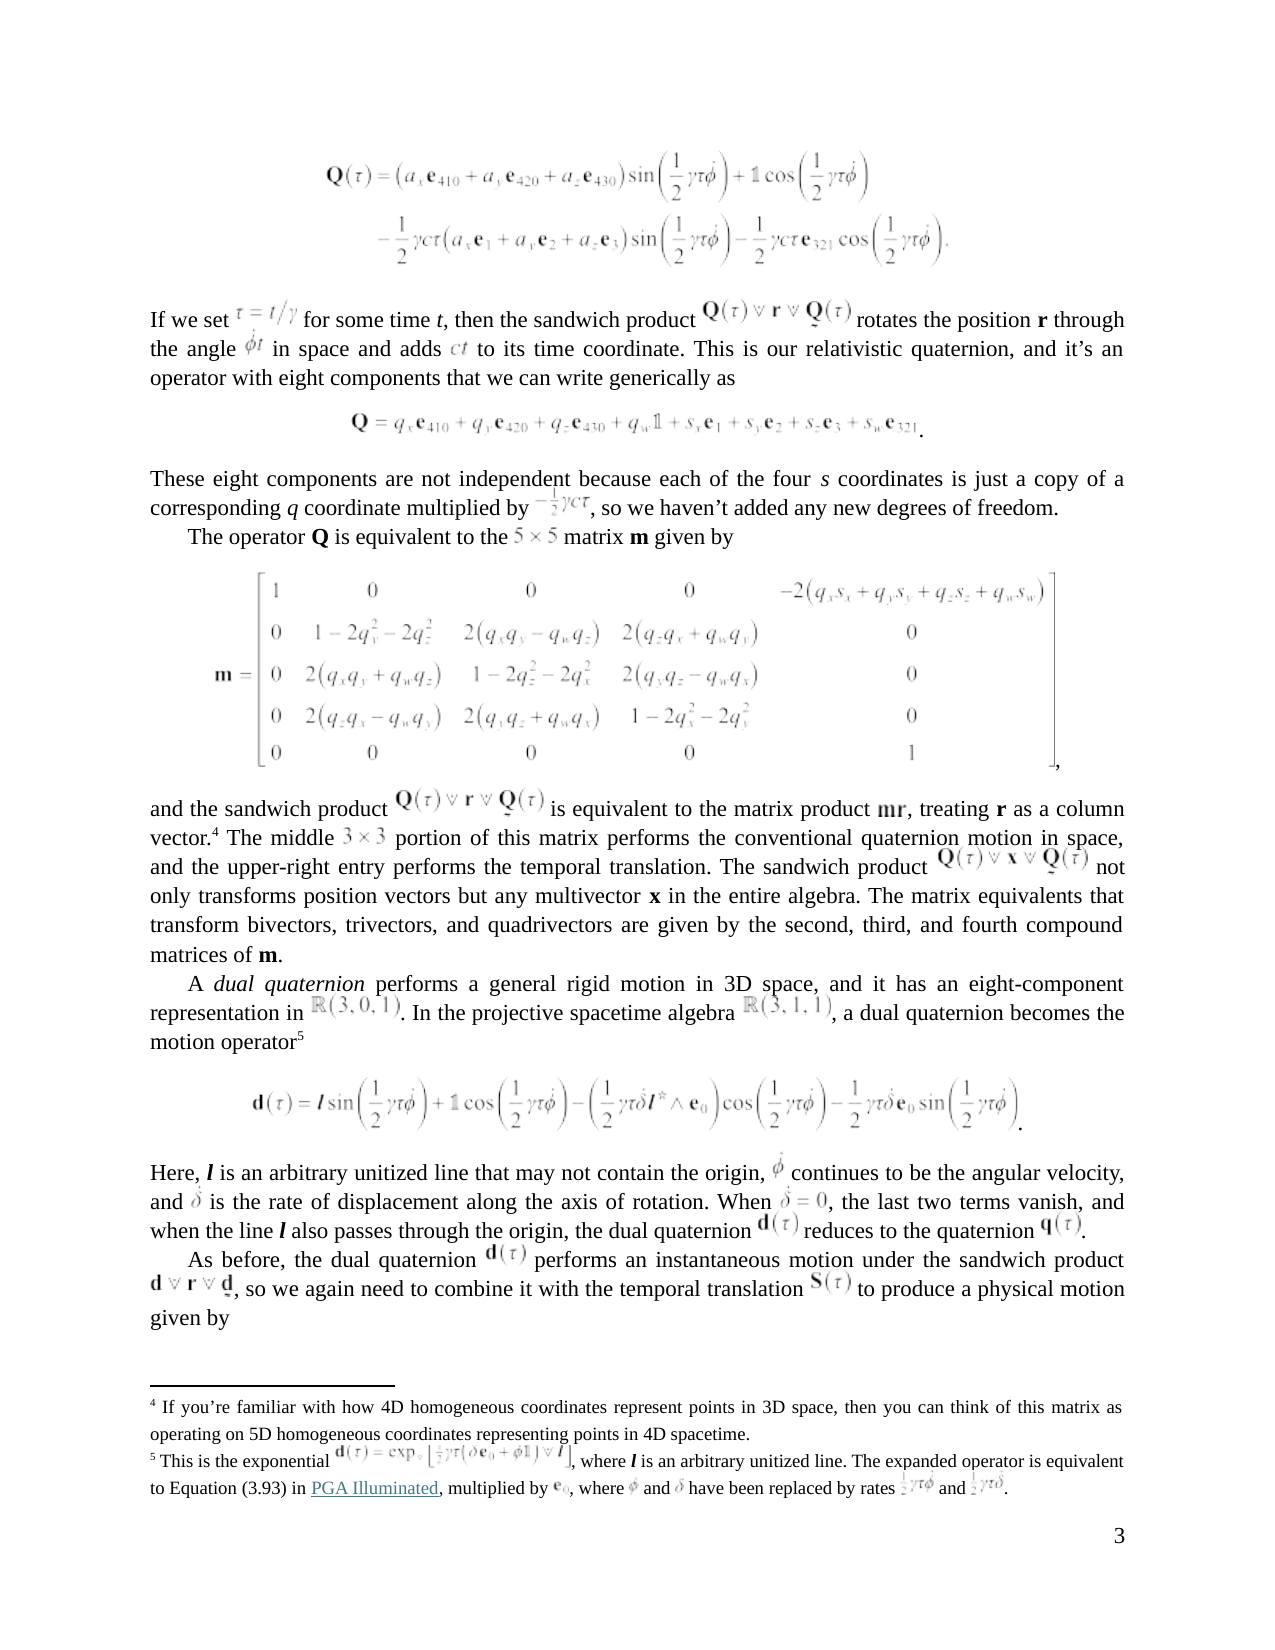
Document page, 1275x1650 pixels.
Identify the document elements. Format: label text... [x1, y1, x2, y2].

text , [150, 571, 1125, 772]
text If we set for some time t, then the sandwich product rotates the position r through the angle in space and adds to its time coordinate. This is our relativistic quaternion, and it’s an operator with eight components that we can write generically as [150, 304, 1125, 391]
text . [150, 1076, 1125, 1136]
text The operator Q is equivalent to the matrix m given by [150, 521, 1125, 550]
text Here, l is an arbitrary unitized line that may not contain the origin, continues to be the angular velocity, and is the rate of displacement along the axis of rotation. When , the last two terms vanish, and when the line l also passes through the origin, the dual quaternion reduces to the quaternion . [150, 1157, 1125, 1244]
text These eight components are not independent because each of the four s coordinates is just a copy of a corresponding q coordinate multiplied by , so we haven’t added any new degrees of freedom. [150, 463, 1125, 521]
text As before, the dual quaternion performs an instantaneous motion under the sandwich product , so we again need to combine it with the temporal translation to produce a physical motion given by [150, 1244, 1125, 1332]
text and the sandwich product is equivalent to the matrix product , treating r as a column vector. The middle portion of this matrix performs the conventional quaternion motion in space, and the upper-right entry performs the temporal translation. The sandwich product not only transforms position vectors but any multivector x in the entire algebra. The matrix equivalents that transform bivectors, trivectors, and quadrivectors are given by the second, third, and fourth compound matrices of m. [150, 793, 1125, 968]
text . [150, 412, 1125, 442]
text A dual quaternion performs a general rigid motion in 3D space, and it has an eight-component representation in . In the projective spacetime algebra , a dual quaternion becomes the motion operator [150, 968, 1125, 1055]
